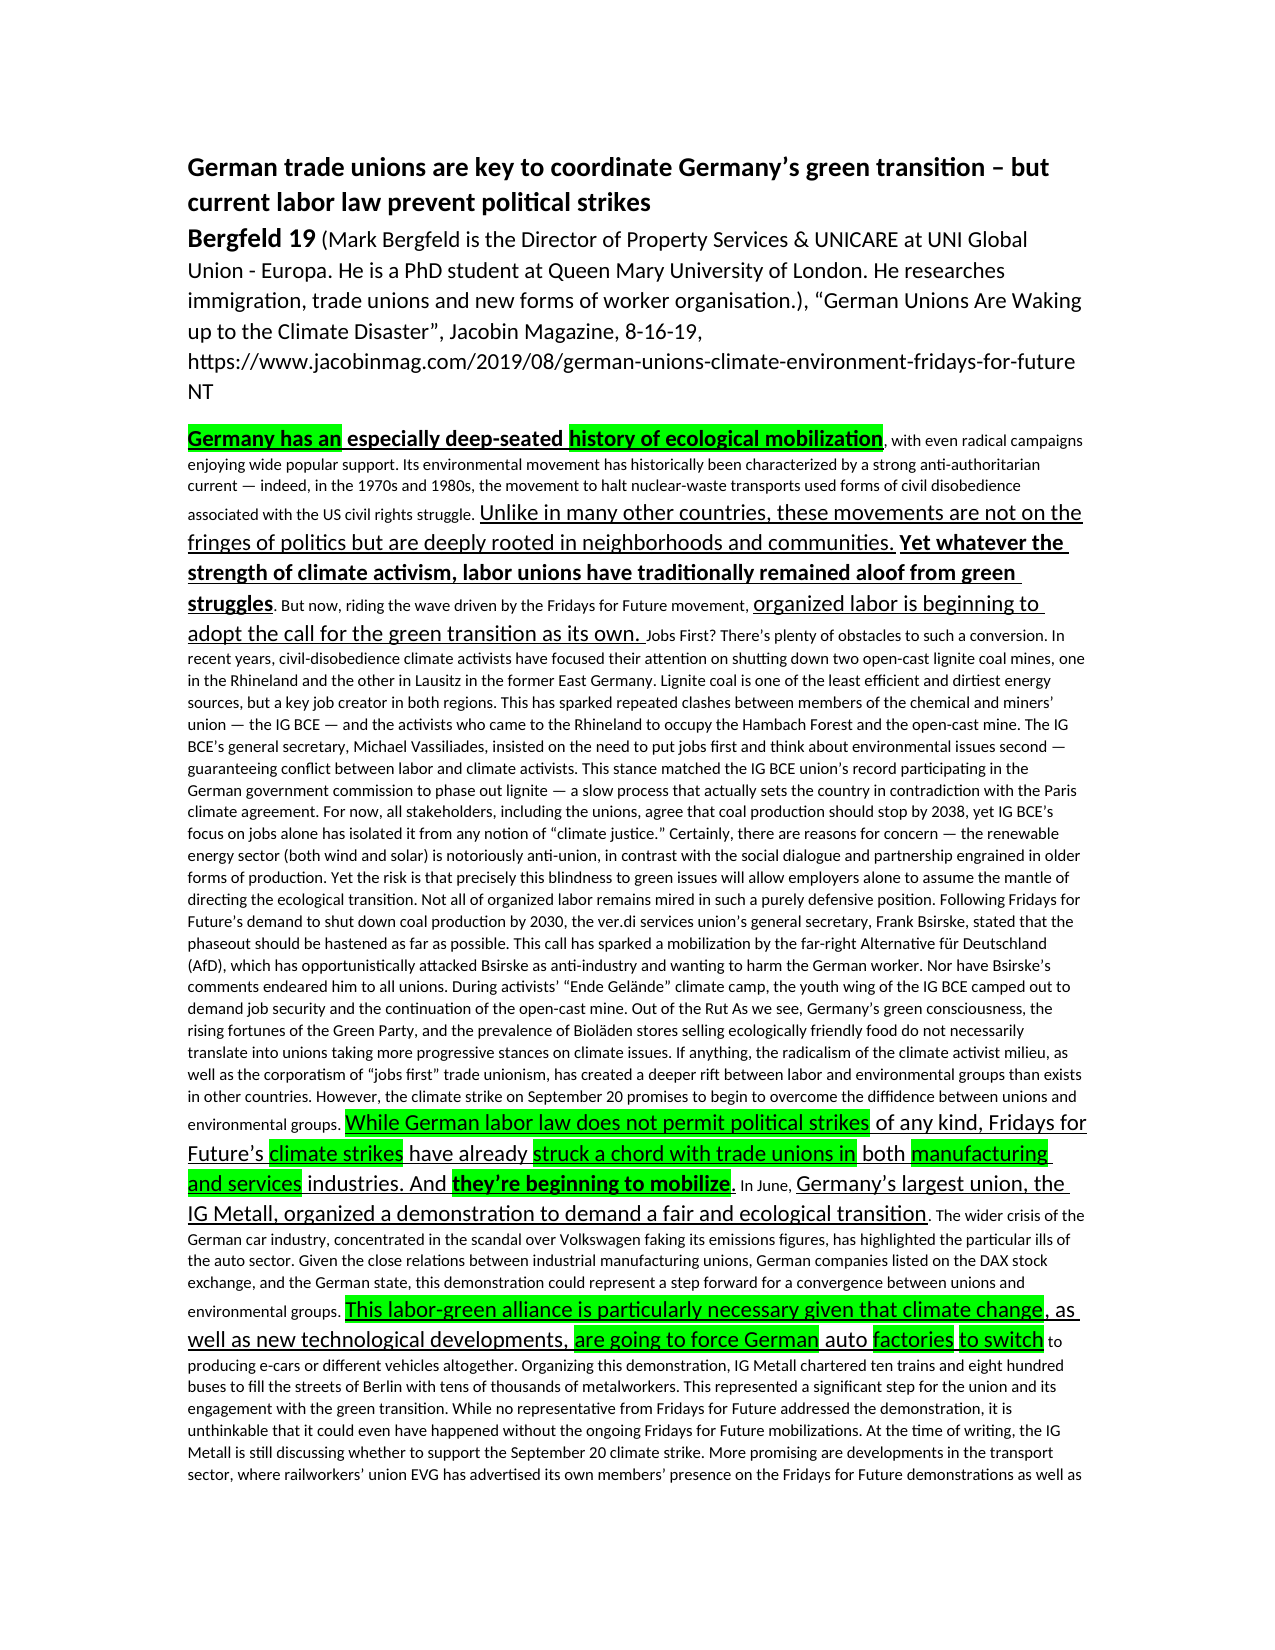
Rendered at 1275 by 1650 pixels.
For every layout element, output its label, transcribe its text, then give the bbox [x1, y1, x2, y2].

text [187, 424, 1087, 1484]
subtitle German trade unions are key to coordinate Germany’s green transition – but current labor law prevent political strikes [187, 150, 1087, 219]
text Bergfeld 19 (Mark Bergfeld is the Director of Property Services & UNICARE at UNI Global Union - Europa. He is a PhD student at Queen Mary University of London. He researches immigration, trade unions and new forms of worker organisation.), “German Unions Are Waking up to the Climate Disaster”, Jacobin Magazine, 8-16-19, https://www.jacobinmag.com/2019/08/german-unions-climate-environment-fridays-for-future NT [187, 221, 1087, 405]
